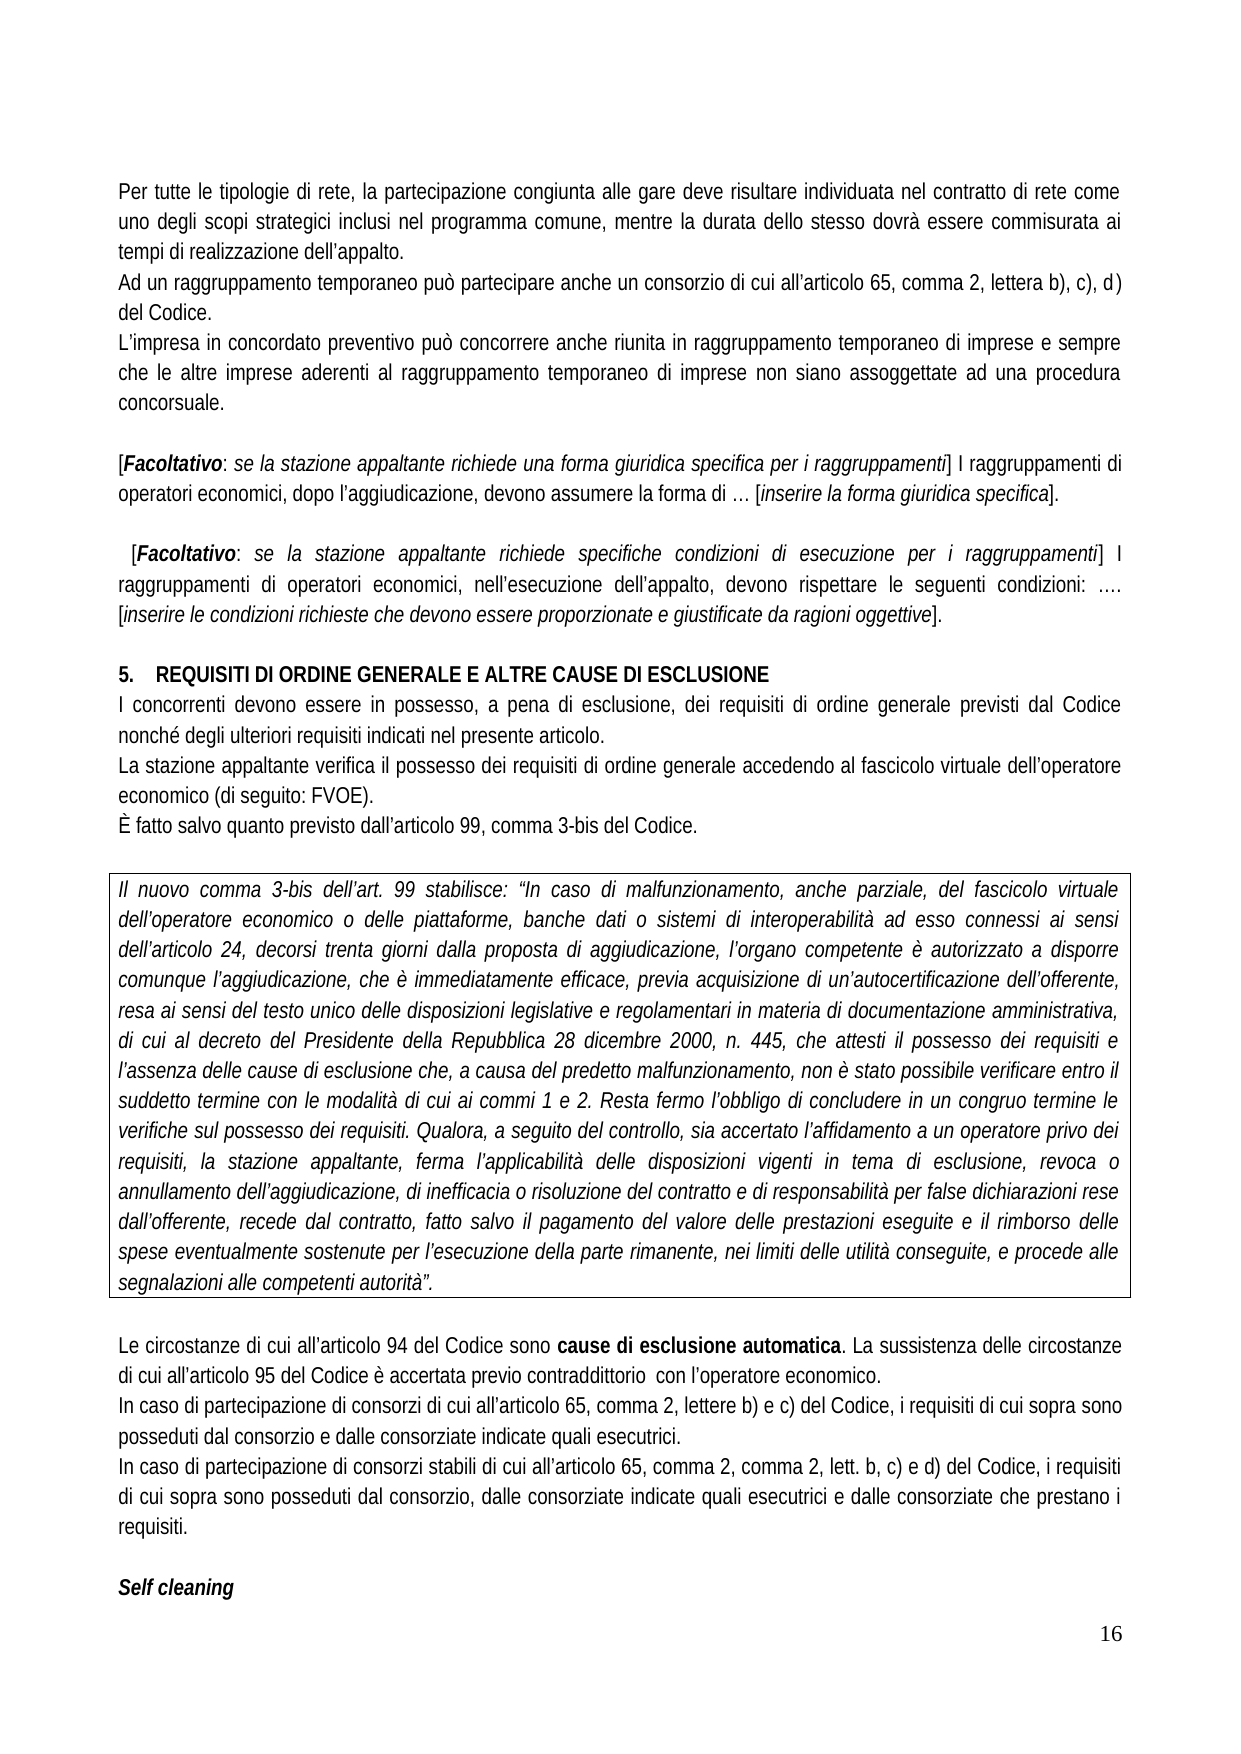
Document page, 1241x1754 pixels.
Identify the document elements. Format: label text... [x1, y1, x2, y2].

text Ad un raggruppamento temporaneo può partecipare anche un consorzio di cui all’articolo 65, comma 2, lettera b), c), d) del Codice. [118, 268, 1122, 325]
text Per tutte le tipologie di rete, la partecipazione congiunta alle gare deve risultare individuata nel contratto di rete come uno degli scopi strategici inclusi nel programma comune, mentre la durata dello stesso dovrà essere commisurata ai tempi di realizzazione dell’appalto. [118, 178, 1122, 264]
subtitle REQUISITI DI ORDINE GENERALE E ALTRE CAUSE DI ESCLUSIONE [118, 661, 1122, 687]
text L’impresa in concordato preventivo può concorrere anche riunita in raggruppamento temporaneo di imprese e sempre che le altre imprese aderenti al raggruppamento temporaneo di imprese non siano assoggettate ad una procedura concorsuale. [118, 329, 1122, 416]
text Il nuovo comma 3-bis dell’art. 99 stabilisce: “In caso di malfunzionamento, anche parziale, del fascicolo virtuale dell’operatore economico o delle piattaforme, banche dati o sistemi di interoperabilità ad esso connessi ai sensi dell’articolo 24, decorsi trenta giorni dalla proposta di aggiudicazione, l’organo competente è autorizzato a disporre comunque l’aggiudicazione, che è immediatamente efficace, previa acquisizione di un’autocertificazione dell’offerente, resa ai sensi del testo unico delle disposizioni legislative e regolamentari in materia di documentazione amministrativa, di cui al decreto del Presidente della Repubblica 28 dicembre 2000, n. 445, che attesti il possesso dei requisiti e l’assenza delle cause di esclusione che, a causa del predetto malfunzionamento, non è stato possibile verificare entro il suddetto termine con le modalità di cui ai commi 1 e 2. Resta fermo l’obbligo di concludere in un congruo termine le verifiche sul possesso dei requisiti. Qualora, a seguito del controllo, sia accertato l’affidamento a un operatore privo dei requisiti, la stazione appaltante, ferma l’applicabilità delle disposizioni vigenti in tema di esclusione, revoca o annullamento dell’aggiudicazione, di inefficacia o risoluzione del contratto e di responsabilità per false dichiarazioni rese dall’offerente, recede dal contratto, fatto salvo il pagamento del valore delle prestazioni eseguite e il rimborso delle spese eventualmente sostenute per l’esecuzione della parte rimanente, nei limiti delle utilità conseguite, e procede alle segnalazioni alle competenti autorità”. [110, 874, 1130, 1297]
text In caso di partecipazione di consorzi stabili di cui all’articolo 65, comma 2, comma 2, lett. b, c) e d) del Codice, i requisiti di cui sopra sono posseduti dal consorzio, dalle consorziate indicate quali esecutrici e dalle consorziate che prestano i requisiti. [118, 1453, 1122, 1539]
text È fatto salvo quanto previsto dall’articolo 99, comma 3-bis del Codice. [118, 812, 1122, 838]
text [Facoltativo: se la stazione appaltante richiede specifiche condizioni di esecuzione per i raggruppamenti] I raggruppamenti di operatori economici, nell’esecuzione dell’appalto, devono rispettare le seguenti condizioni: …. [inserire le condizioni richieste che devono essere proporzionate e giustificate da ragioni oggettive]. [118, 540, 1122, 627]
text In caso di partecipazione di consorzi di cui all’articolo 65, comma 2, lettere b) e c) del Codice, i requisiti di cui sopra sono posseduti dal consorzio e dalle consorziate indicate quali esecutrici. [118, 1392, 1122, 1449]
text La stazione appaltante verifica il possesso dei requisiti di ordine generale accedendo al fascicolo virtuale dell’operatore economico (di seguito: FVOE). [118, 752, 1122, 808]
text I concorrenti devono essere in possesso, a pena di esclusione, dei requisiti di ordine generale previsti dal Codice nonché degli ulteriori requisiti indicati nel presente articolo. [118, 691, 1122, 748]
text Le circostanze di cui all’articolo 94 del Codice sono cause di esclusione automatica. La sussistenza delle circostanze di cui all’articolo 95 del Codice è accertata previo contraddittorio con l’operatore economico. [118, 1332, 1122, 1388]
text Self cleaning [118, 1574, 1122, 1600]
text [Facoltativo: se la stazione appaltante richiede una forma giuridica specifica per i raggruppamenti] I raggruppamenti di operatori economici, dopo l’aggiudicazione, devono assumere la forma di … [inserire la forma giuridica specifica]. [118, 450, 1122, 506]
